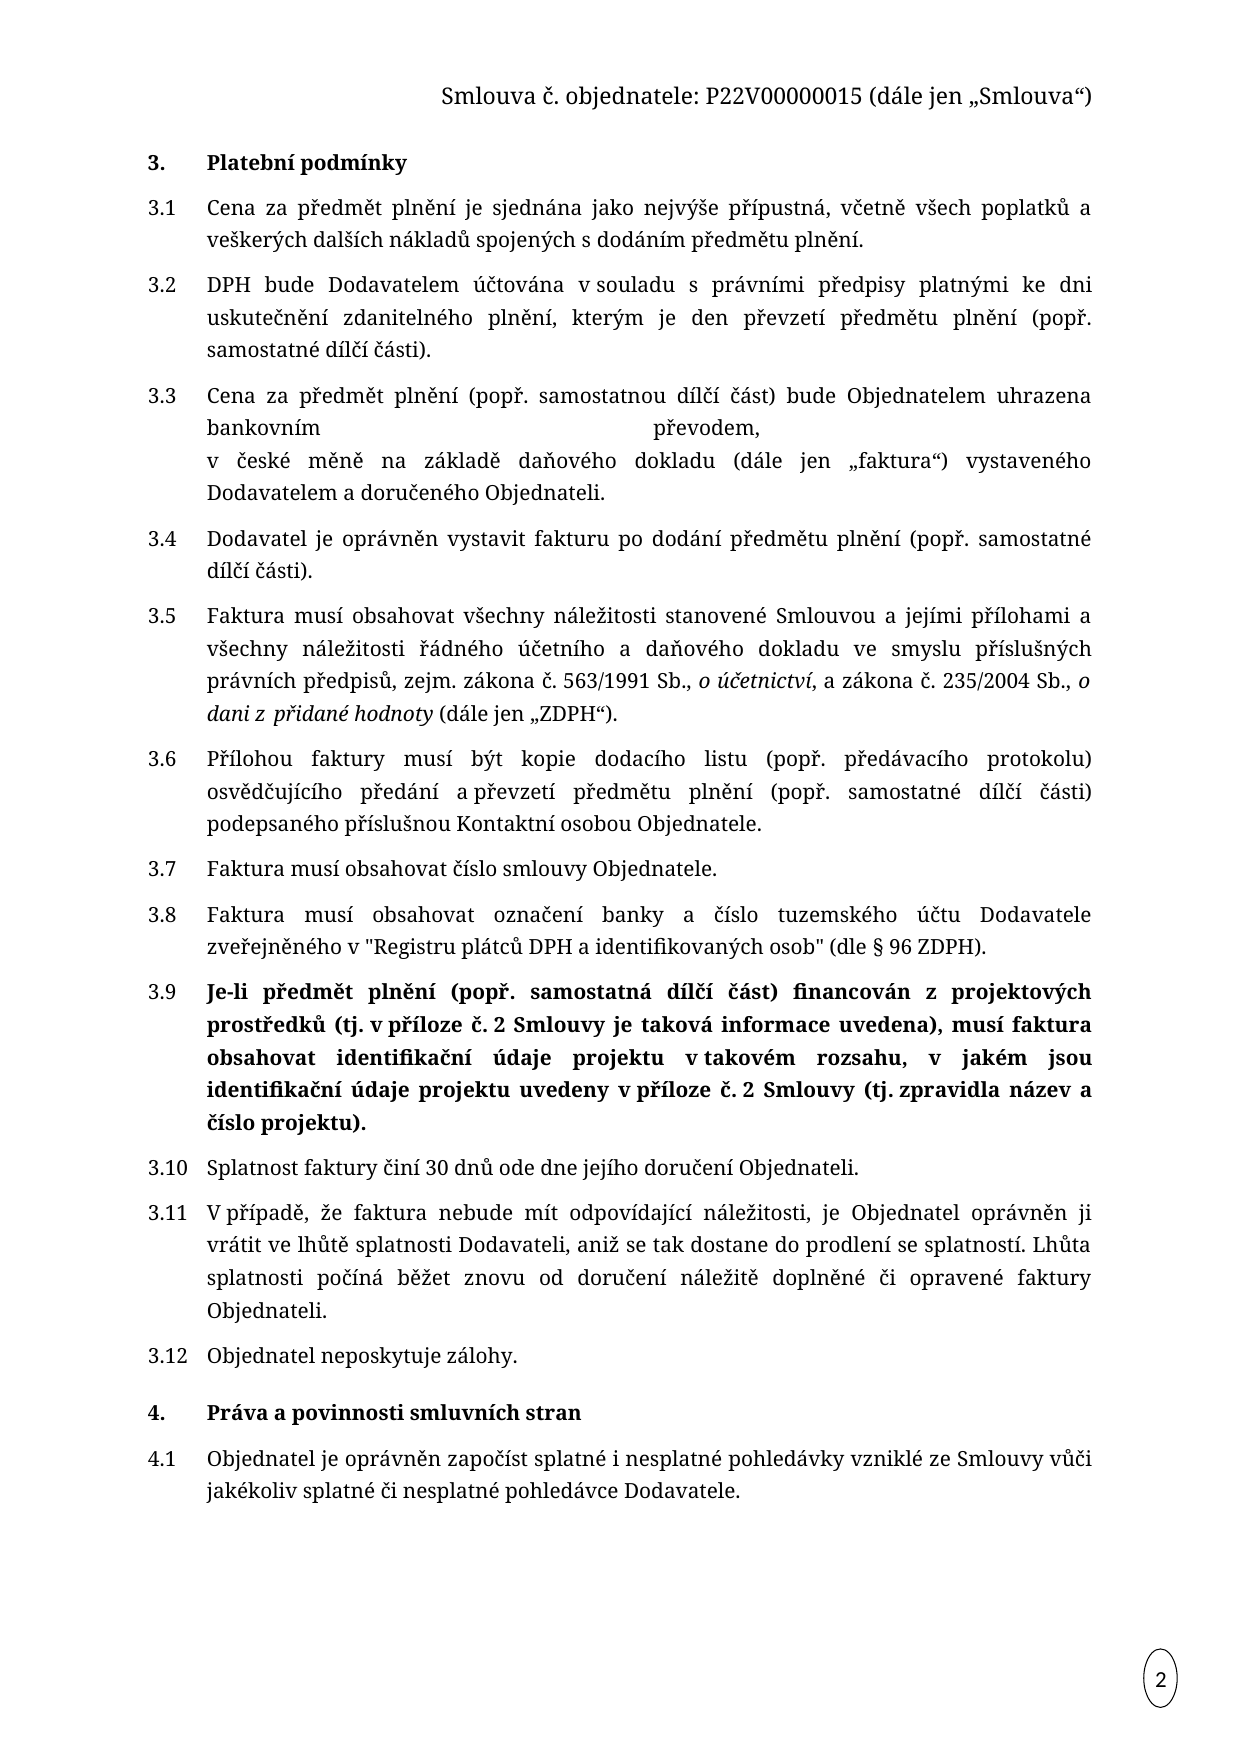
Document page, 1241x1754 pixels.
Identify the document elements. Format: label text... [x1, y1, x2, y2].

list V případě, že faktura nebude mít odpovídající náležitosti, je Objednatel oprávněn ji vrátit ve lhůtě splatnosti Dodavateli, aniž se tak dostane do prodlení se splatností. Lhůta splatnosti počíná běžet znovu od doručení náležitě doplněné či opravené faktury Objednateli. [148, 1198, 1093, 1324]
list Faktura musí obsahovat všechny náležitosti stanovené Smlouvou a jejími přílohami a všechny náležitosti řádného účetního a daňového dokladu ve smyslu příslušných právních předpisů, zejm. zákona č. 563/1991 Sb., o účetnictví, a zákona č. 235/2004 Sb., o dani z přidané hodnoty (dále jen „ZDPH“). [148, 601, 1093, 728]
list Objednatel neposkytuje zálohy. [148, 1341, 1093, 1369]
list Cena za předmět plnění (popř. samostatnou dílčí část) bude Objednatelem uhrazena bankovním převodem, v české měně na základě daňového dokladu (dále jen „faktura“) vystaveného Dodavatelem a doručeného Objednateli. [148, 381, 1093, 507]
list Faktura musí obsahovat označení banky a číslo tuzemského účtu Dodavatele zveřejněného v "Registru plátců DPH a identifikovaných osob" (dle § 96 ZDPH). [148, 900, 1093, 961]
list Přílohou faktury musí být kopie dodacího listu (popř. předávacího protokolu) osvědčujícího předání a převzetí předmětu plnění (popř. samostatné dílčí části) podepsaného příslušnou Kontaktní osobou Objednatele. [148, 744, 1093, 838]
list Dodavatel je oprávněn vystavit fakturu po dodání předmětu plnění (popř. samostatné dílčí části). [148, 524, 1093, 585]
list Platební podmínky [148, 148, 1093, 176]
list Cena za předmět plnění je sjednána jako nejvýše přípustná, včetně všech poplatků a veškerých dalších nákladů spojených s dodáním předmětu plnění. [148, 193, 1093, 254]
list Splatnost faktury činí 30 dnů ode dne jejího doručení Objednateli. [148, 1153, 1093, 1181]
list Práva a povinnosti smluvních stran [148, 1398, 1093, 1427]
list Je-li předmět plnění (popř. samostatná dílčí část) financován z projektových prostředků (tj. v příloze č. 2 Smlouvy je taková informace uvedena), musí faktura obsahovat identifikační údaje projektu v takovém rozsahu, v jakém jsou identifikační údaje projektu uvedeny v příloze č. 2 Smlouvy (tj. zpravidla název a číslo projektu). [148, 977, 1093, 1136]
list Objednatel je oprávněn započíst splatné i nesplatné pohledávky vzniklé ze Smlouvy vůči jakékoliv splatné či nesplatné pohledávce Dodavatele. [148, 1444, 1093, 1505]
list Faktura musí obsahovat číslo smlouvy Objednatele. [148, 854, 1093, 883]
list DPH bude Dodavatelem účtována v souladu s právními předpisy platnými ke dni uskutečnění zdanitelného plnění, kterým je den převzetí předmětu plnění (popř. samostatné dílčí části). [148, 270, 1093, 364]
